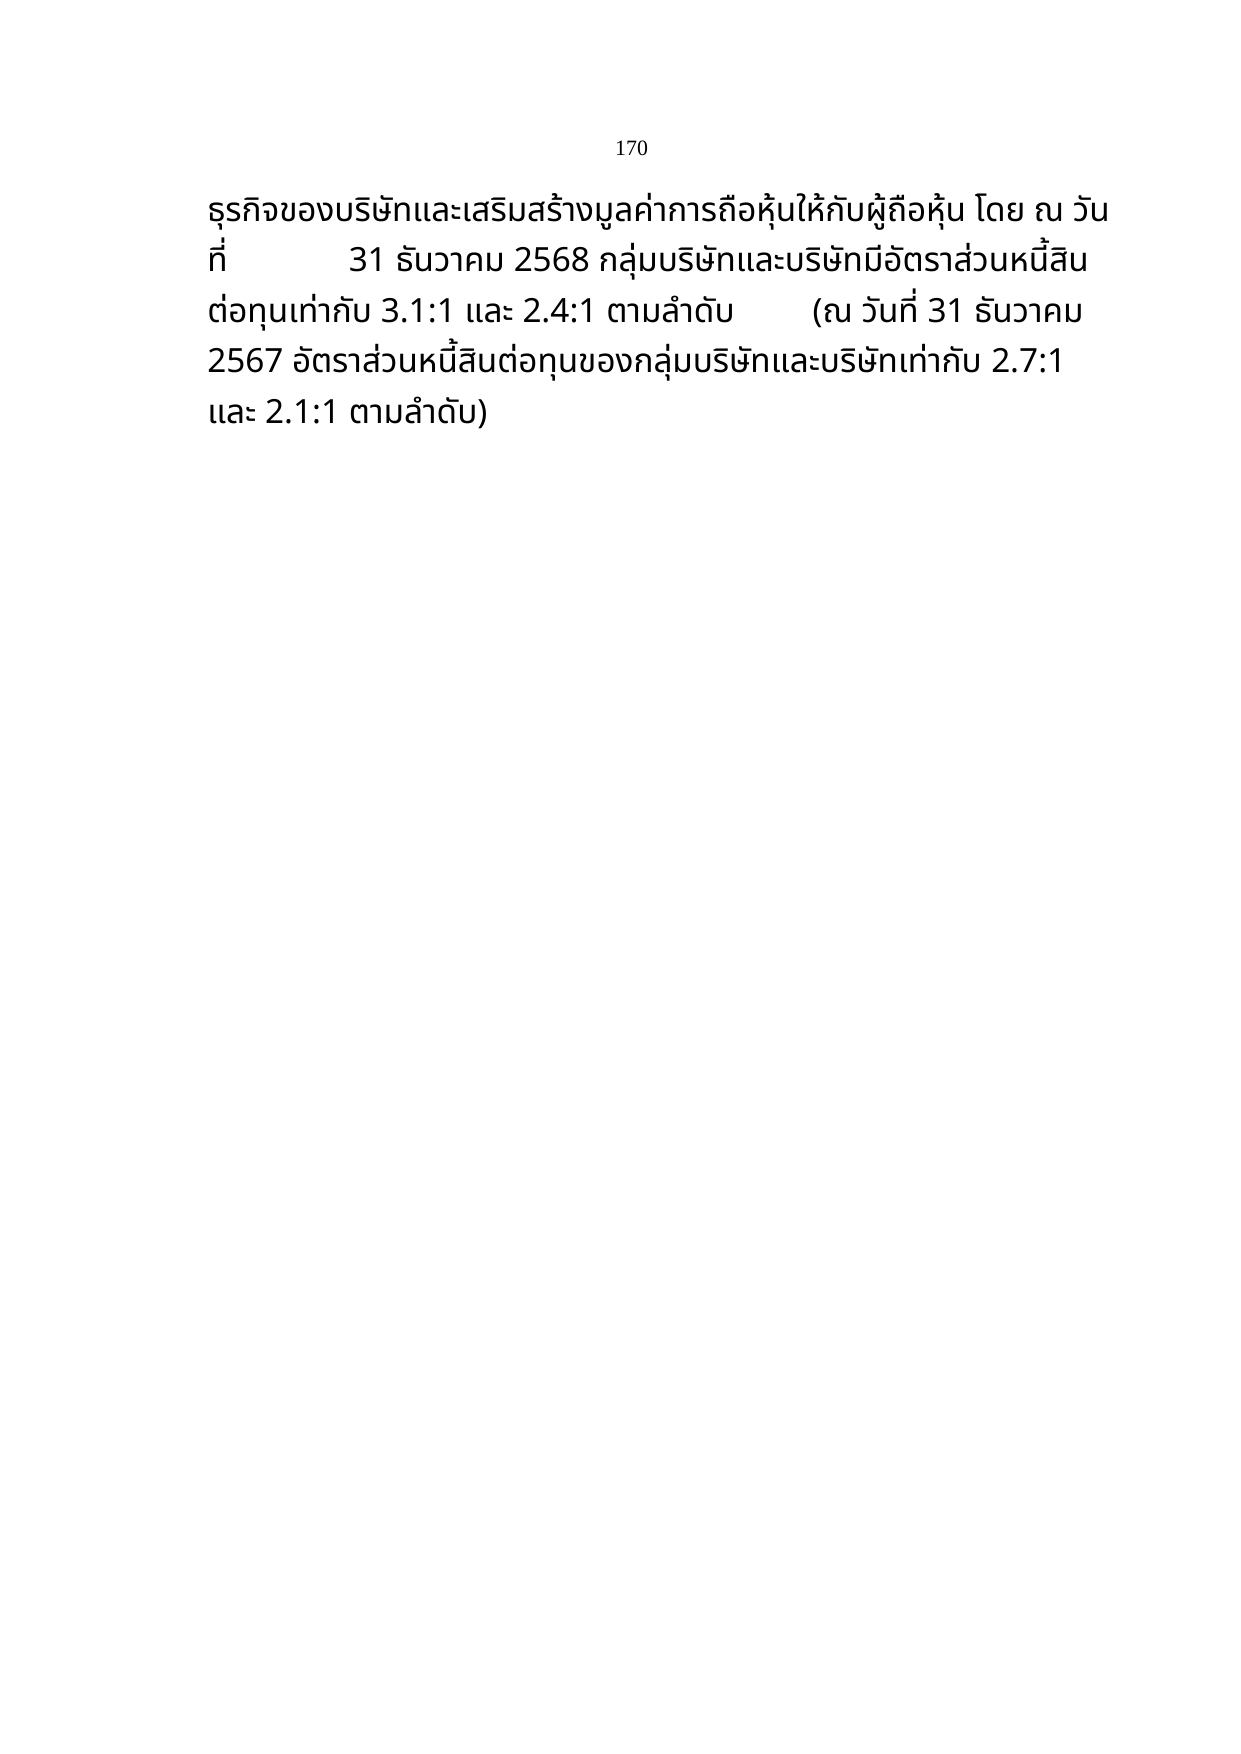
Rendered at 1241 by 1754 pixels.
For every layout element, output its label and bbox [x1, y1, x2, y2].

text [207, 186, 1114, 438]
